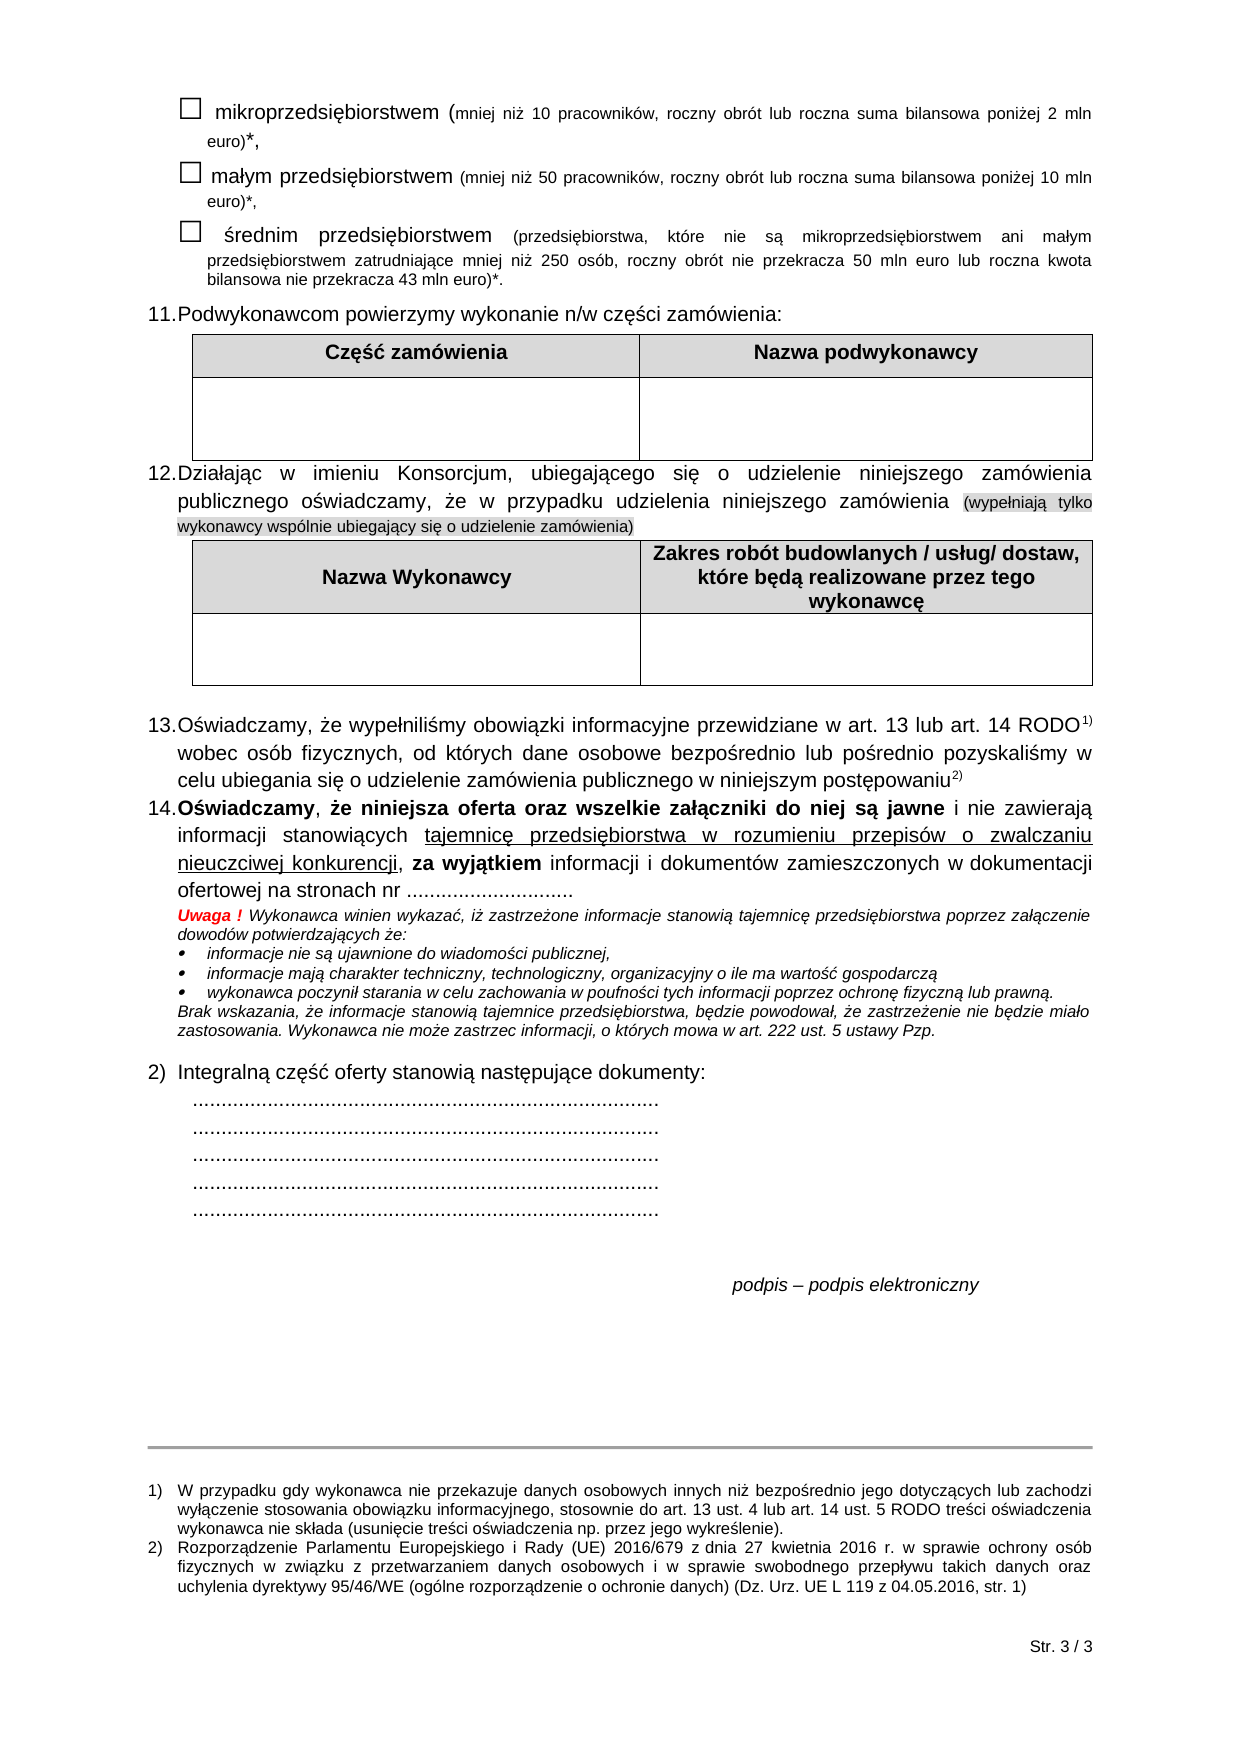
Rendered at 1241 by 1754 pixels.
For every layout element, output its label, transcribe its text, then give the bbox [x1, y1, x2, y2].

table_cell [641, 614, 1092, 685]
text małym przedsiębiorstwem (mniej niż 50 pracowników, roczny obrót lub roczna suma bilansowa poniżej 10 mln euro)*, [177, 152, 1092, 211]
list Oświadczamy, że niniejsza oferta oraz wszelkie załączniki do niej są jawne i nie zawierają informacji stanowiących tajemnicę przedsiębiorstwa w rozumieniu przepisów o zwalczaniu nieuczciwej konkurencji, za wyjątkiem informacji i dokumentów zamieszczonych w dokumentacji ofertowej na stronach nr ............................. [148, 796, 1092, 902]
list informacje mają charakter techniczny, technologiczny, organizacyjny o ile ma wartość gospodarczą [177, 963, 1092, 983]
list W przypadku gdy wykonawca nie przekazuje danych osobowych innych niż bezpośrednio jego dotyczących lub zachodzi wyłączenie stosowania obowiązku informacyjnego, stosownie do art. 13 ust. 4 lub art. 14 ust. 5 RODO treści oświadczenia wykonawca nie składa (usunięcie treści oświadczenia np. przez jego wykreślenie). [148, 1481, 1092, 1538]
text ................................................................................. [192, 1142, 1092, 1166]
table_cell [193, 614, 640, 685]
table_header Zakres robót budowlanych / usług/ dostaw, które będą realizowane przez tego wykonawcę [641, 541, 1092, 613]
list Oświadczamy, że wypełniliśmy obowiązki informacyjne przewidziane w art. 13 lub art. 14 RODO1) wobec osób fizycznych, od których dane osobowe bezpośrednio lub pośrednio pozyskaliśmy w celu ubiegania się o udzielenie zamówienia publicznego w niniejszym postępowaniu2) [148, 713, 1092, 792]
list Działając w imieniu Konsorcjum, ubiegającego się o udzielenie niniejszego zamówienia publicznego oświadczamy, że w przypadku udzielenia niniejszego zamówienia (wypełniają tylko wykonawcy wspólnie ubiegający się o udzielenie zamówienia) [148, 461, 1092, 536]
table_header Część zamówienia [193, 335, 639, 377]
table_header Nazwa Wykonawcy [193, 541, 640, 613]
list Podwykonawcom powierzymy wykonanie n/w części zamówienia: [148, 302, 1092, 326]
list informacje nie są ujawnione do wiadomości publicznej, [177, 944, 1092, 963]
text ................................................................................. [192, 1197, 1092, 1221]
table_cell [193, 378, 639, 459]
table_cell [640, 378, 1092, 459]
list wykonawca poczynił starania w celu zachowania w poufności tych informacji poprzez ochronę fizyczną lub prawną. [177, 983, 1092, 1002]
table_header Nazwa podwykonawcy [640, 335, 1092, 377]
text Brak wskazania, że informacje stanowią tajemnice przedsiębiorstwa, będzie powodował, że zastrzeżenie nie będzie miało zastosowania. Wykonawca nie może zastrzec informacji, o których mowa w art. 222 ust. 5 ustawy Pzp. [177, 1002, 1092, 1040]
text podpis – podpis elektroniczny [561, 1273, 1092, 1295]
text ................................................................................. [192, 1169, 1092, 1193]
text Uwaga ! Wykonawca winien wykazać, iż zastrzeżone informacje stanowią tajemnicę przedsiębiorstwa poprzez załączenie dowodów potwierdzających że: [177, 906, 1092, 944]
text mikroprzedsiębiorstwem (mniej niż 10 pracowników, roczny obrót lub roczna suma bilansowa poniżej 2 mln euro)*, [177, 89, 1092, 152]
text średnim przedsiębiorstwem (przedsiębiorstwa, które nie są mikroprzedsiębiorstwem ani małym przedsiębiorstwem zatrudniające mniej niż 250 osób, roczny obrót nie przekracza 50 mln euro lub roczna kwota bilansowa nie przekracza 43 mln euro)*. [177, 211, 1092, 289]
text ................................................................................. [192, 1114, 1092, 1138]
list Integralną część oferty stanowią następujące dokumenty: [148, 1059, 1092, 1083]
text ................................................................................. [192, 1087, 1092, 1111]
list Rozporządzenie Parlamentu Europejskiego i Rady (UE) 2016/679 z dnia 27 kwietnia 2016 r. w sprawie ochrony osób fizycznych w związku z przetwarzaniem danych osobowych i w sprawie swobodnego przepływu takich danych oraz uchylenia dyrektywy 95/46/WE (ogólne rozporządzenie o ochronie danych) (Dz. Urz. UE L 119 z 04.05.2016, str. 1) [148, 1548, 1092, 1606]
